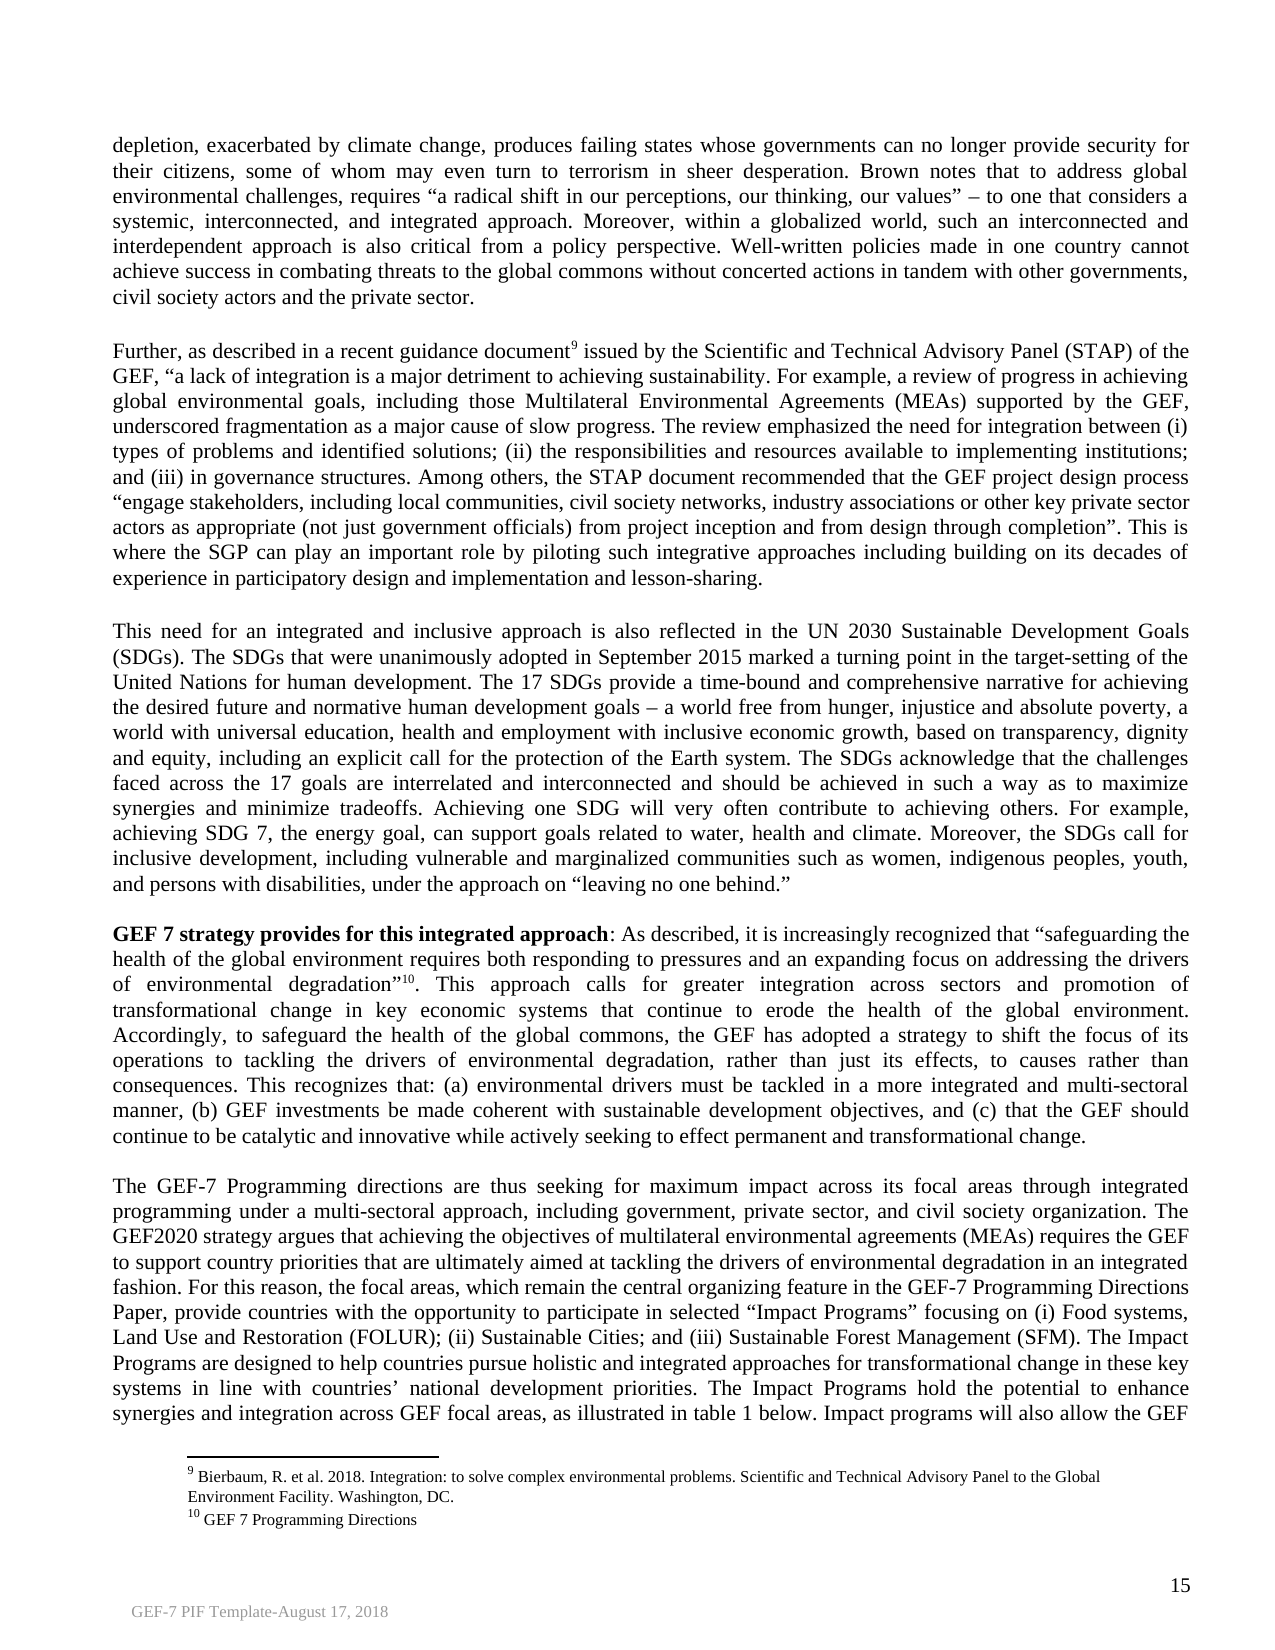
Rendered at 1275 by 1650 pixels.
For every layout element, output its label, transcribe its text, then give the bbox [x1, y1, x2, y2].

text This need for an integrated and inclusive approach is also reflected in the UN 2030 Sustainable Development Goals (SDGs). The SDGs that were unanimously adopted in September 2015 marked a turning point in the target-setting of the United Nations for human development. The 17 SDGs provide a time-bound and comprehensive narrative for achieving the desired future and normative human development goals – a world free from hunger, injustice and absolute poverty, a world with universal education, health and employment with inclusive economic growth, based on transparency, dignity and equity, including an explicit call for the protection of the Earth system. The SDGs acknowledge that the challenges faced across the 17 goals are interrelated and interconnected and should be achieved in such a way as to maximize synergies and minimize tradeoffs. Achieving one SDG will very often contribute to achieving others. For example, achieving SDG 7, the energy goal, can support goals related to water, health and climate. Moreover, the SDGs call for inclusive development, including vulnerable and marginalized communities such as women, indigenous peoples, youth, and persons with disabilities, under the approach on “leaving no one behind.” [112, 618, 1191, 896]
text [112, 132, 1191, 309]
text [112, 1173, 1191, 1425]
text GEF 7 strategy provides for this integrated approach: As described, it is increasingly recognized that “safeguarding the health of the global environment requires both responding to pressures and an expanding focus on addressing the drivers of environmental degradation”. This approach calls for greater integration across sectors and promotion of transformational change in key economic systems that continue to erode the health of the global environment. Accordingly, to safeguard the health of the global commons, the GEF has adopted a strategy to shift the focus of its operations to tackling the drivers of environmental degradation, rather than just its effects, to causes rather than consequences. This recognizes that: (a) environmental drivers must be tackled in a more integrated and multi-sectoral manner, (b) GEF investments be made coherent with sustainable development objectives, and (c) that the GEF should continue to be catalytic and innovative while actively seeking to effect permanent and transformational change. [112, 921, 1191, 1148]
text Further, as described in a recent guidance document issued by the Scientific and Technical Advisory Panel (STAP) of the GEF, “a lack of integration is a major detriment to achieving sustainability. For example, a review of progress in achieving global environmental goals, including those Multilateral Environmental Agreements (MEAs) supported by the GEF, underscored fragmentation as a major cause of slow progress. The review emphasized the need for integration between (i) types of problems and identified solutions; (ii) the responsibilities and resources available to implementing institutions; and (iii) in governance structures. Among others, the STAP document recommended that the GEF project design process “engage stakeholders, including local communities, civil society networks, industry associations or other key private sector actors as appropriate (not just government officials) from project inception and from design through completion”. This is where the SGP can play an important role by piloting such integrative approaches including building on its decades of experience in participatory design and implementation and lesson-sharing. [112, 338, 1191, 590]
